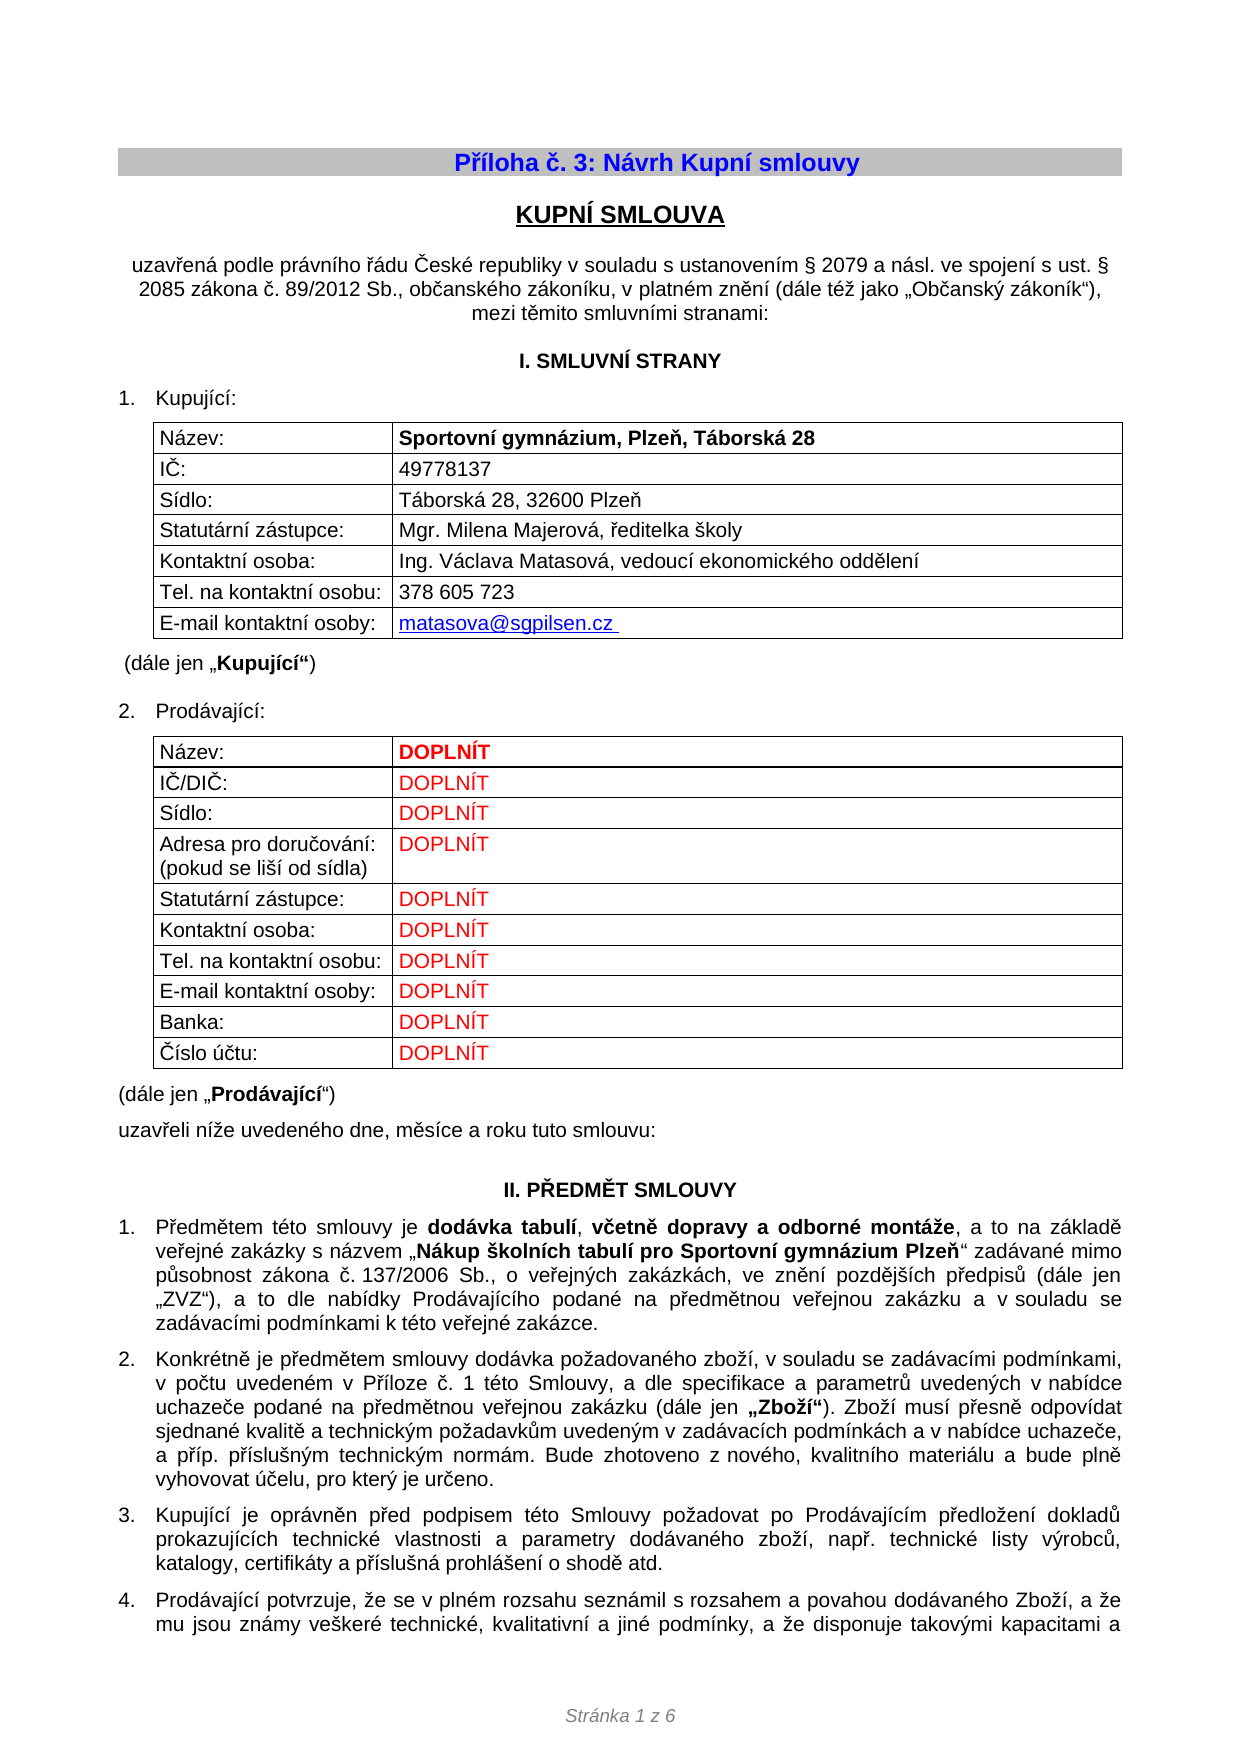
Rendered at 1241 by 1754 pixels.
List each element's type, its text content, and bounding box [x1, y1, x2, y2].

table_cell DOPLNÍT [393, 915, 1122, 944]
text KUPNÍ SMLOUVA [118, 200, 1122, 229]
list Konkrétně je předmětem smlouvy dodávka požadovaného zboží, v souladu se zadávacími podmínkami, v počtu uvedeném v Příloze č. 1 této Smlouvy, a dle specifikace a parametrů uvedených v nabídce uchazeče podané na předmětnou veřejnou zakázku (dále jen „Zboží“). Zboží musí přesně odpovídat sjednané kvalitě a technickým požadavkům uvedeným v zadávacích podmínkách a v nabídce uchazeče, a příp. příslušným technickým normám. Bude zhotoveno z nového, kvalitního materiálu a bude plně vyhovovat účelu, pro který je určeno. [118, 1347, 1122, 1491]
text uzavřeli níže uvedeného dne, měsíce a roku tuto smlouvu: [118, 1118, 1122, 1142]
table_cell Číslo účtu: [154, 1038, 392, 1068]
text II. PŘEDMĚT SMLOUVY [118, 1178, 1122, 1202]
text (dále jen „Prodávající“) [118, 1081, 1122, 1105]
list Prodávající: [118, 699, 1122, 723]
table_cell DOPLNÍT [393, 946, 1122, 975]
table_cell E-mail kontaktní osoby: [154, 976, 392, 1006]
text I. SMLUVNÍ STRANY [118, 349, 1122, 373]
table_cell DOPLNÍT [393, 829, 1122, 883]
table_cell IČ: [154, 454, 392, 483]
text (dále jen „Kupující“) [118, 651, 1122, 675]
text uzavřená podle právního řádu České republiky v souladu s ustanovením § 2079 a násl. ve spojení s ust. § 2085 zákona č. 89/2012 Sb., občanského zákoníku, v platném znění (dále též jako „Občanský zákoník“), mezi těmito smluvními stranami: [118, 253, 1122, 325]
table_cell DOPLNÍT [393, 884, 1122, 914]
table_cell Statutární zástupce: [154, 515, 392, 545]
table_cell Tel. na kontaktní osobu: [154, 577, 392, 607]
table_cell matasova@sgpilsen.cz [393, 608, 1122, 638]
table_header Sportovní gymnázium, Plzeň, Táborská 28 [393, 423, 1122, 453]
table_cell Banka: [154, 1007, 392, 1037]
table_cell Kontaktní osoba: [154, 915, 392, 944]
table_cell E-mail kontaktní osoby: [154, 608, 392, 638]
table_cell DOPLNÍT [393, 1038, 1122, 1068]
table_cell IČ/DIČ: [154, 768, 392, 797]
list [118, 1588, 1122, 1636]
table_header Název: [154, 423, 392, 453]
table_header Název: [154, 737, 392, 766]
list Příloha č. 3: Návrh Kupní smlouvy [118, 148, 1122, 176]
table_cell 49778137 [393, 454, 1122, 483]
table_cell DOPLNÍT [393, 1007, 1122, 1037]
table_cell Mgr. Milena Majerová, ředitelka školy [393, 515, 1122, 545]
table_cell 378 605 723 [393, 577, 1122, 607]
table_cell DOPLNÍT [393, 768, 1122, 797]
table_cell Tel. na kontaktní osobu: [154, 946, 392, 975]
table_cell Sídlo: [154, 798, 392, 828]
table_header DOPLNÍT [393, 737, 1122, 766]
table_cell DOPLNÍT [393, 976, 1122, 1006]
list Předmětem této smlouvy je dodávka tabulí, včetně dopravy a odborné montáže, a to na základě veřejné zakázky s názvem „Nákup školních tabulí pro Sportovní gymnázium Plzeň“ zadávané mimo působnost zákona č. 137/2006 Sb., o veřejných zakázkách, ve znění pozdějších předpisů (dále jen „ZVZ“), a to dle nabídky Prodávajícího podané na předmětnou veřejnou zakázku a v souladu se zadávacími podmínkami k této veřejné zakázce. [118, 1215, 1122, 1334]
table_cell Ing. Václava Matasová, vedoucí ekonomického oddělení [393, 546, 1122, 576]
table_cell DOPLNÍT [393, 798, 1122, 828]
table_cell Adresa pro doručování: (pokud se liší od sídla) [154, 829, 392, 883]
table_cell Táborská 28, 32600 Plzeň [393, 485, 1122, 514]
list Kupující: [118, 385, 1122, 409]
list Kupující je oprávněn před podpisem této Smlouvy požadovat po Prodávajícím předložení dokladů prokazujících technické vlastnosti a parametry dodávaného zboží, např. technické listy výrobců, katalogy, certifikáty a příslušná prohlášení o shodě atd. [118, 1503, 1122, 1575]
table_cell Kontaktní osoba: [154, 546, 392, 576]
table_cell Sídlo: [154, 485, 392, 514]
table_cell Statutární zástupce: [154, 884, 392, 914]
